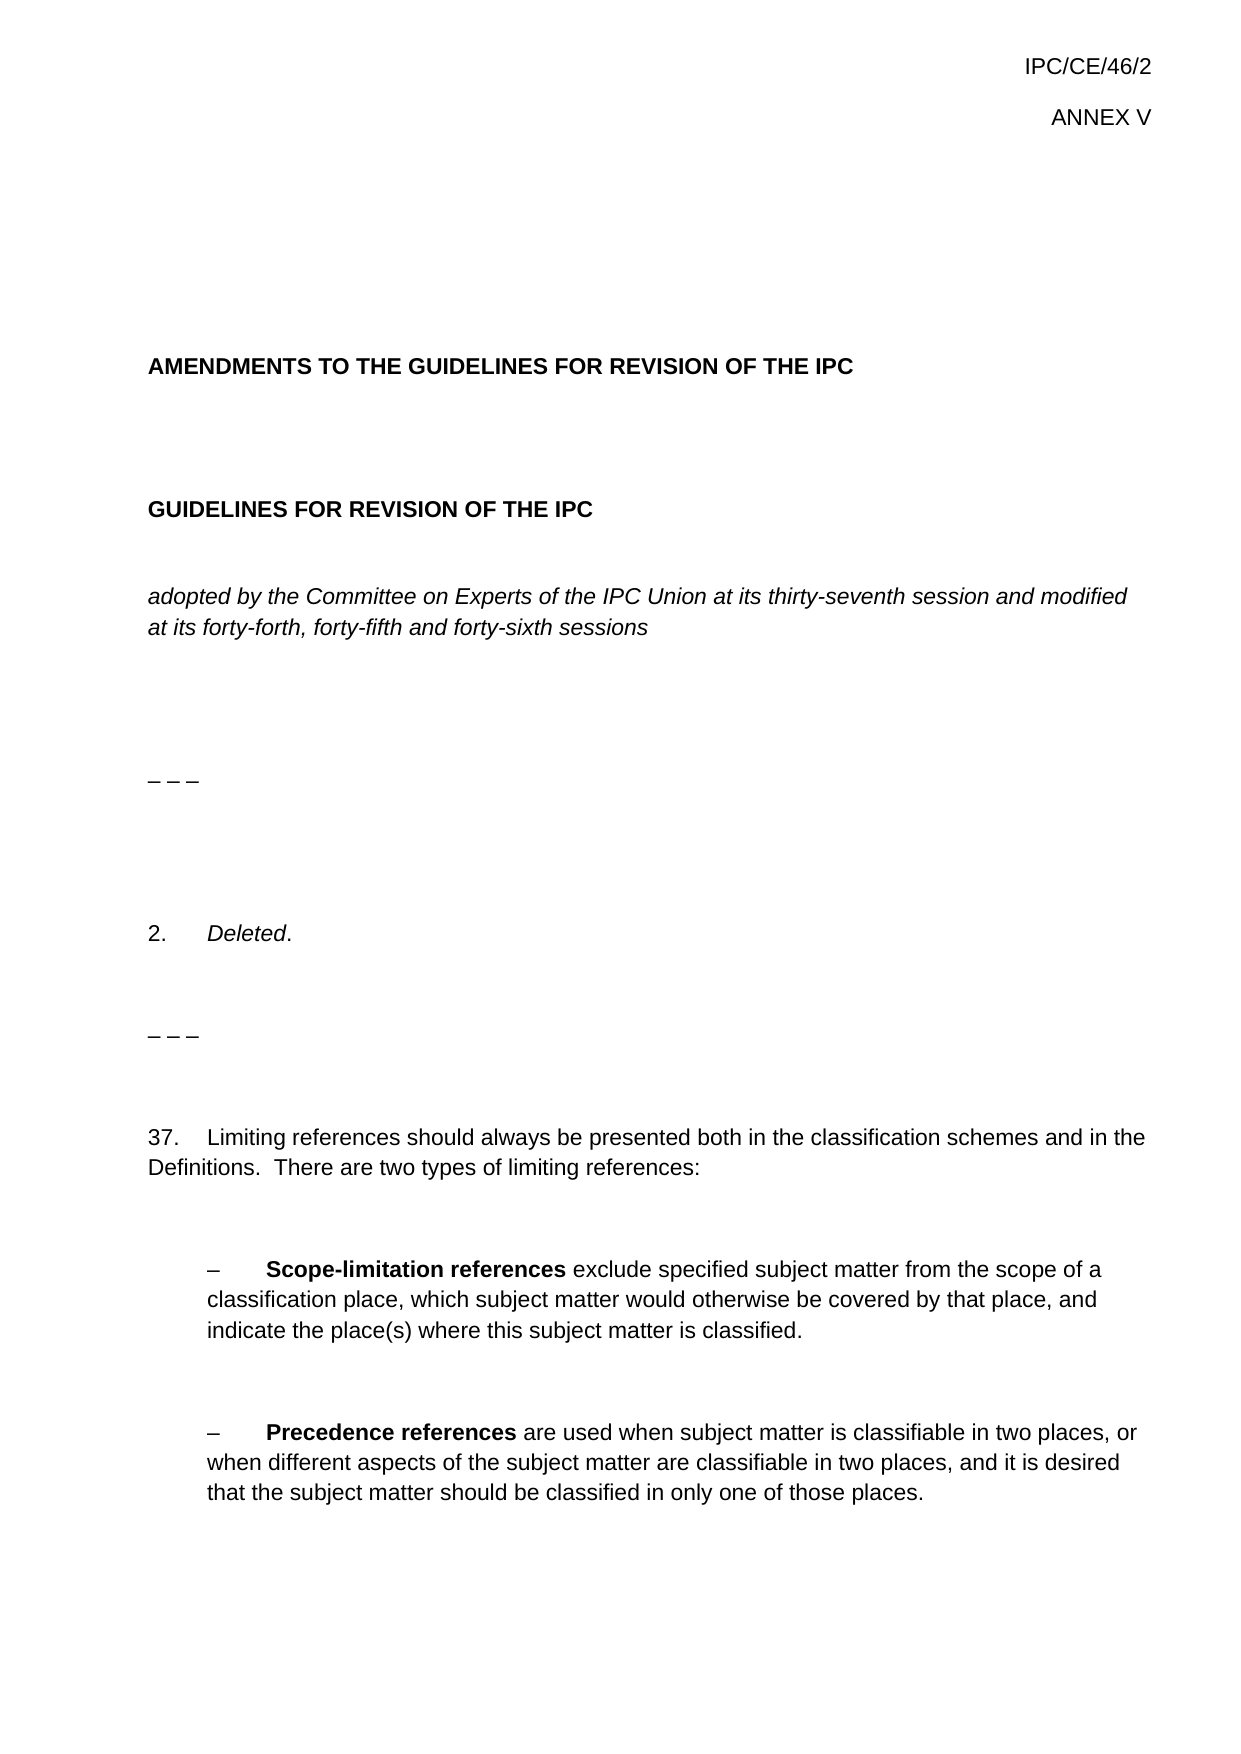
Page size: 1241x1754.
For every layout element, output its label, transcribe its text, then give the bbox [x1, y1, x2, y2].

text – – – [148, 1022, 1152, 1048]
text adopted by the Committee on Experts of the IPC Union at its thirty-seventh session and modified at its forty-forth, forty-fifth and forty-sixth sessions [148, 583, 1152, 640]
subtitle GUIDELINES FOR REVISION OF THE IPC [148, 496, 1152, 522]
text 37. Limiting references should always be presented both in the classification schemes and in the Definitions. There are two types of limiting references: [148, 1124, 1152, 1181]
subtitle amendments to the GUIDELINES FOR REVISION OF THE IPC [148, 353, 1152, 379]
text 2. Deleted. [148, 920, 1152, 946]
text – – – [148, 767, 1152, 793]
text – Precedence references are used when subject matter is classifiable in two places, or when different aspects of the subject matter are classifiable in two places, and it is desired that the subject matter should be classified in only one of those places. [207, 1419, 1152, 1506]
text – Scope-limitation references exclude specified subject matter from the scope of a classification place, which subject matter would otherwise be covered by that place, and indicate the place(s) where this subject matter is classified. [207, 1256, 1152, 1343]
